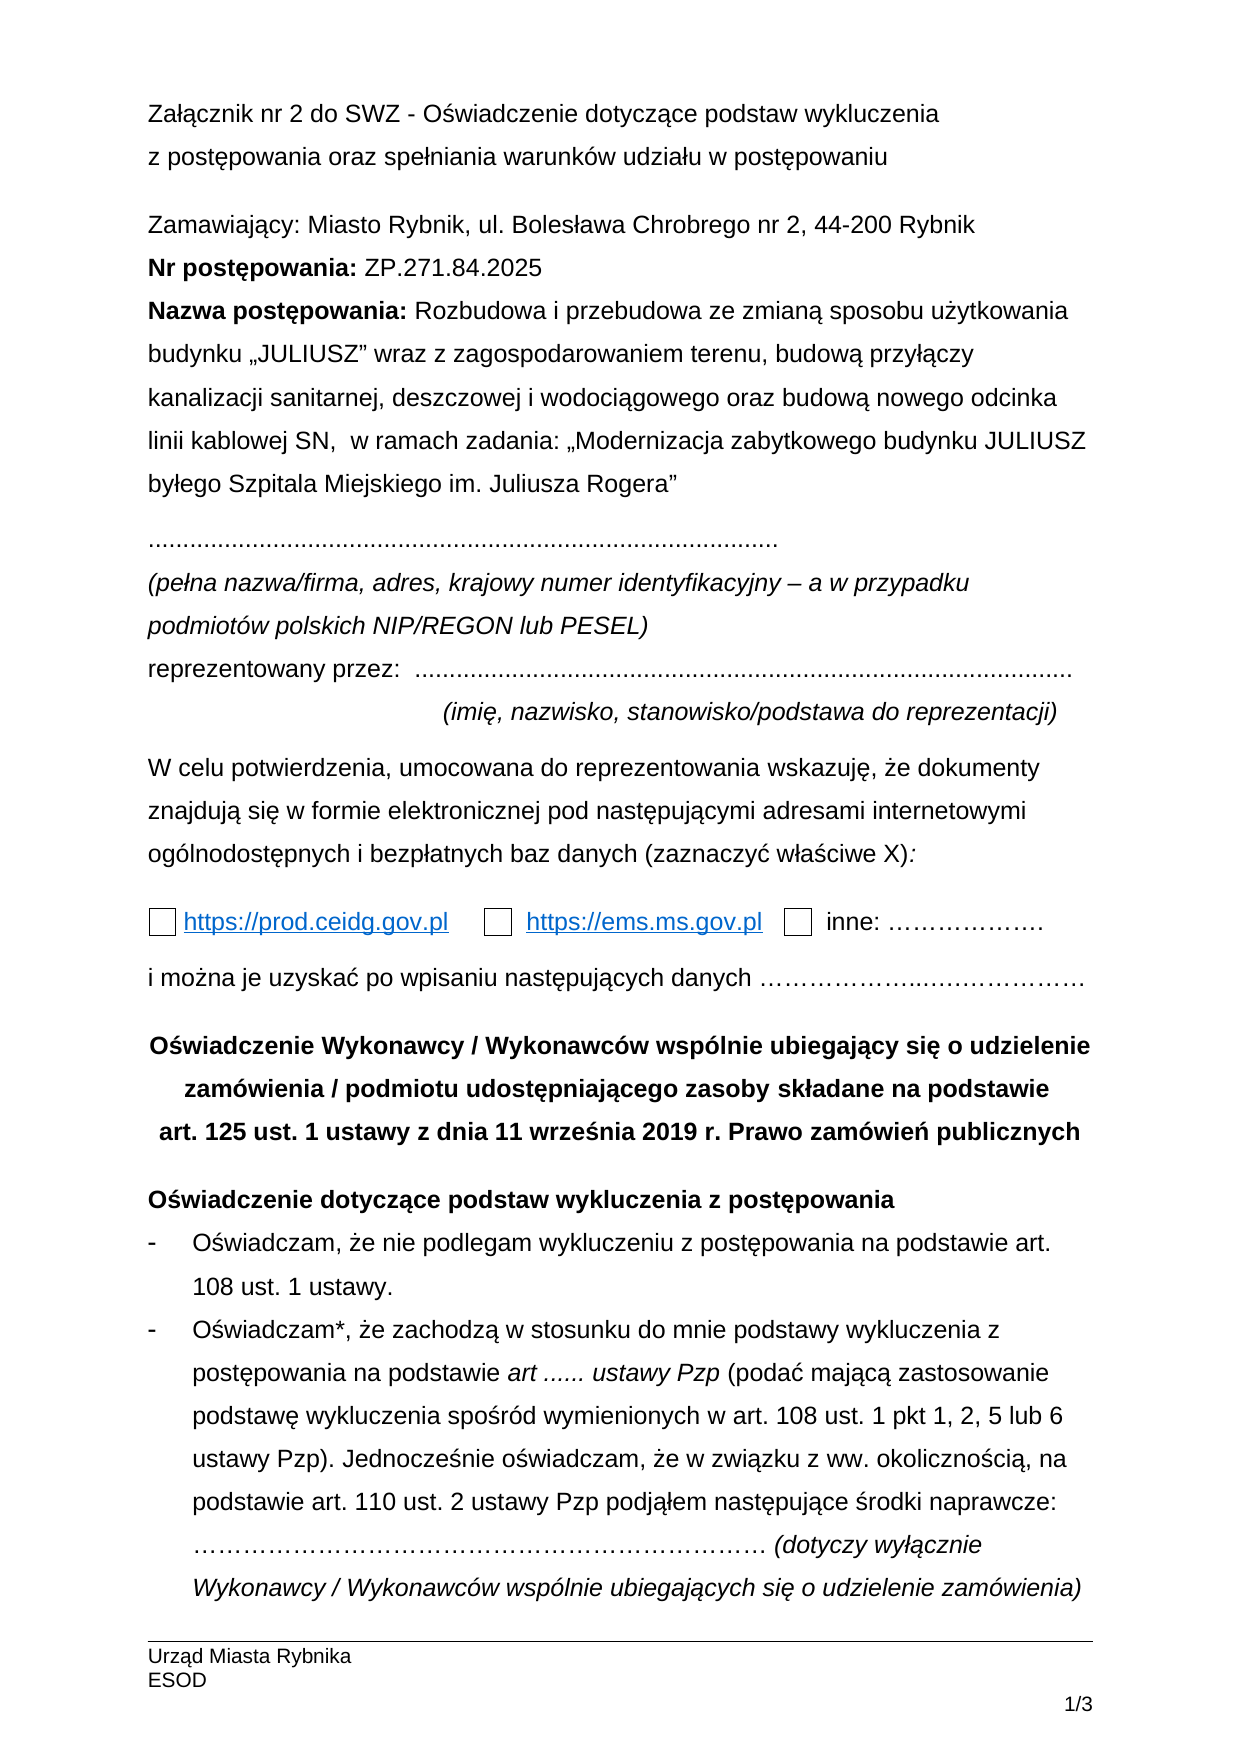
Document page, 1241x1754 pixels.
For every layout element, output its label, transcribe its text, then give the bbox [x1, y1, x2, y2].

list Oświadczam, że nie podlegam wykluczeniu z postępowania na podstawie art. 108 ust. 1 ustawy. [148, 1228, 1093, 1300]
text i można je uzyskać po wpisaniu następujących danych ………………...….…………… [148, 963, 1090, 991]
text reprezentowany przez: ............................................................................................... [148, 654, 1093, 683]
text W celu potwierdzenia, umocowana do reprezentowania wskazuję, że dokumenty znajdują się w formie elektronicznej pod następującymi adresami internetowymi ogólnodostępnych i bezpłatnych baz danych (zaznaczyć właściwe X): [148, 753, 1093, 868]
text Oświadczenie Wykonawcy / Wykonawców wspólnie ubiegający się o udzielenie zamówienia / podmiotu udostępniającego zasoby składane na podstawie art. 125 ust. 1 ustawy z dnia 11 września 2019 r. Prawo zamówień publicznych [148, 1031, 1093, 1146]
text (imię, nazwisko, stanowisko/podstawa do reprezentacji) [369, 697, 1093, 726]
text https://prod.ceidg.gov.pl https://ems.ms.gov.pl inne: ………………. [148, 907, 1090, 936]
text Załącznik nr 2 do SWZ - Oświadczenie dotyczące podstaw wykluczenia z postępowania oraz spełniania warunków udziału w postępowaniu [148, 99, 1093, 171]
text Oświadczenie dotyczące podstaw wykluczenia z postępowania [148, 1185, 1093, 1214]
subtitle Zamawiający: Miasto Rybnik, ul. Bolesława Chrobrego nr 2, 44-200 Rybnik [148, 210, 1093, 239]
list Oświadczam*, że zachodzą w stosunku do mnie podstawy wykluczenia z postępowania na podstawie art ...... ustawy Pzp (podać mającą zastosowanie podstawę wykluczenia spośród wymienionych w art. 108 ust. 1 pkt 1, 2, 5 lub 6 ustawy Pzp). Jednocześnie oświadczam, że w związku z ww. okolicznością, na podstawie art. 110 ust. 2 ustawy Pzp podjąłem następujące środki naprawcze: …………………………………………………………… (dotyczy wyłącznie Wykonawcy / Wykonawców wspólnie ubiegających się o udzielenie zamówienia) [148, 1314, 1093, 1602]
text (pełna nazwa/firma, adres, krajowy numer identyfikacyjny – a w przypadku podmiotów polskich NIP/REGON lub PESEL) [148, 568, 1093, 639]
text Nazwa postępowania: Rozbudowa i przebudowa ze zmianą sposobu użytkowania budynku „JULIUSZ” wraz z zagospodarowaniem terenu, budową przyłączy kanalizacji sanitarnej, deszczowej i wodociągowego oraz budową nowego odcinka linii kablowej SN, w ramach zadania: „Modernizacja zabytkowego budynku JULIUSZ byłego Szpitala Miejskiego im. Juliusza Rogera” [148, 296, 1093, 498]
text Nr postępowania: ZP.271.84.2025 [148, 253, 1093, 282]
text ........................................................................................... [148, 524, 1093, 553]
